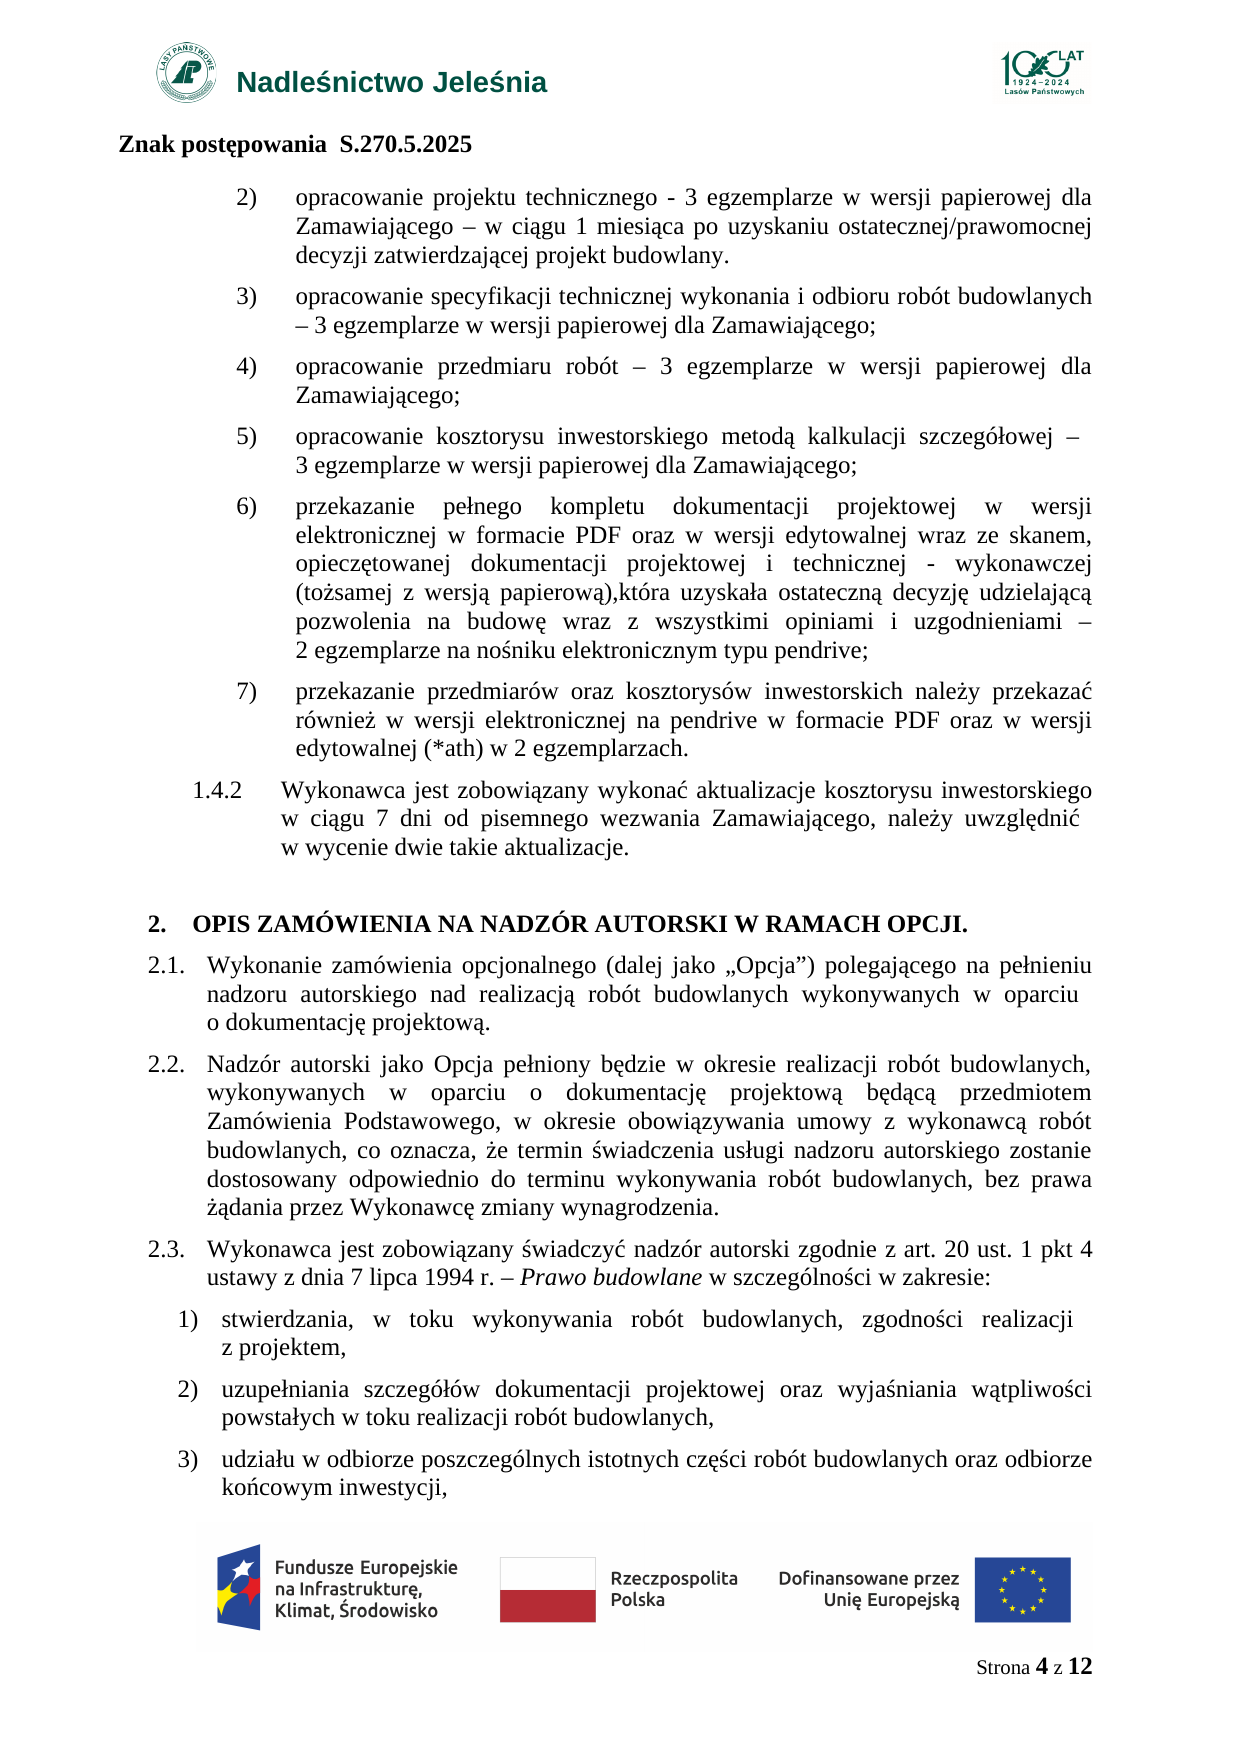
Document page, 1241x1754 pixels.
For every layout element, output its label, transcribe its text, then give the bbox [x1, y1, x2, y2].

picture [196, 1522, 1093, 1652]
text 3) opracowanie specyfikacji technicznej wykonania i odbioru robót budowlanych – 3 egzemplarze w wersji papierowej dla Zamawiającego; [236, 281, 1093, 338]
text 1.4.2 Wykonawca jest zobowiązany wykonać aktualizacje kosztorysu inwestorskiego w ciągu 7 dni od pisemnego wezwania Zamawiającego, należy uwzględnić w wycenie dwie takie aktualizacje. [192, 775, 1093, 861]
text 2.1. Wykonanie zamówienia opcjonalnego (dalej jako „Opcja”) polegającego na pełnieniu nadzoru autorskiego nad realizacją robót budowlanych wykonywanych w oparciu o dokumentację projektową. [148, 950, 1093, 1036]
picture [992, 42, 1092, 104]
text 2.3. Wykonawca jest zobowiązany świadczyć nadzór autorski zgodnie z art. 20 ust. 1 pkt 4 ustawy z dnia 7 lipca 1994 r. – Prawo budowlane w szczególności w zakresie: [148, 1234, 1093, 1291]
text 6) przekazanie pełnego kompletu dokumentacji projektowej w wersji elektronicznej w formacie PDF oraz w wersji edytowalnej wraz ze skanem, opieczętowanej dokumentacji projektowej i technicznej - wykonawczej (tożsamej z wersją papierową),która uzyskała ostateczną decyzję udzielającą pozwolenia na budowę wraz z wszystkimi opiniami i uzgodnieniami – 2 egzemplarze na nośniku elektronicznym typu pendrive; [236, 491, 1093, 663]
text 2.2. Nadzór autorski jako Opcja pełniony będzie w okresie realizacji robót budowlanych, wykonywanych w oparciu o dokumentację projektową będącą przedmiotem Zamówienia Podstawowego, w okresie obowiązywania umowy z wykonawcą robót budowlanych, co oznacza, że termin świadczenia usługi nadzoru autorskiego zostanie dostosowany odpowiednio do terminu wykonywania robót budowlanych, bez prawa żądania przez Wykonawcę zmiany wynagrodzenia. [148, 1049, 1093, 1221]
text 1) stwierdzania, w toku wykonywania robót budowlanych, zgodności realizacji z projektem, [177, 1304, 1093, 1361]
text 2) opracowanie projektu technicznego - 3 egzemplarze w wersji papierowej dla Zamawiającego – w ciągu 1 miesiąca po uzyskaniu ostatecznej/prawomocnej decyzji zatwierdzającej projekt budowlany. [236, 182, 1093, 268]
text 5) opracowanie kosztorysu inwestorskiego metodą kalkulacji szczegółowej – 3 egzemplarze w wersji papierowej dla Zamawiającego; [236, 421, 1093, 478]
text 7) przekazanie przedmiarów oraz kosztorysów inwestorskich należy przekazać również w wersji elektronicznej na pendrive w formacie PDF oraz w wersji edytowalnej (*ath) w 2 egzemplarzach. [236, 676, 1093, 762]
text 4) opracowanie przedmiaru robót – 3 egzemplarze w wersji papierowej dla Zamawiającego; [236, 351, 1093, 408]
text 2. OPIS ZAMÓWIENIA NA NADZÓR AUTORSKI W RAMACH OPCJI. [148, 909, 1093, 937]
text 2) uzupełniania szczegółów dokumentacji projektowej oraz wyjaśniania wątpliwości powstałych w toku realizacji robót budowlanych, [177, 1374, 1093, 1431]
text 3) udziału w odbiorze poszczególnych istotnych części robót budowlanych oraz odbiorze końcowym inwestycji, [177, 1444, 1093, 1501]
